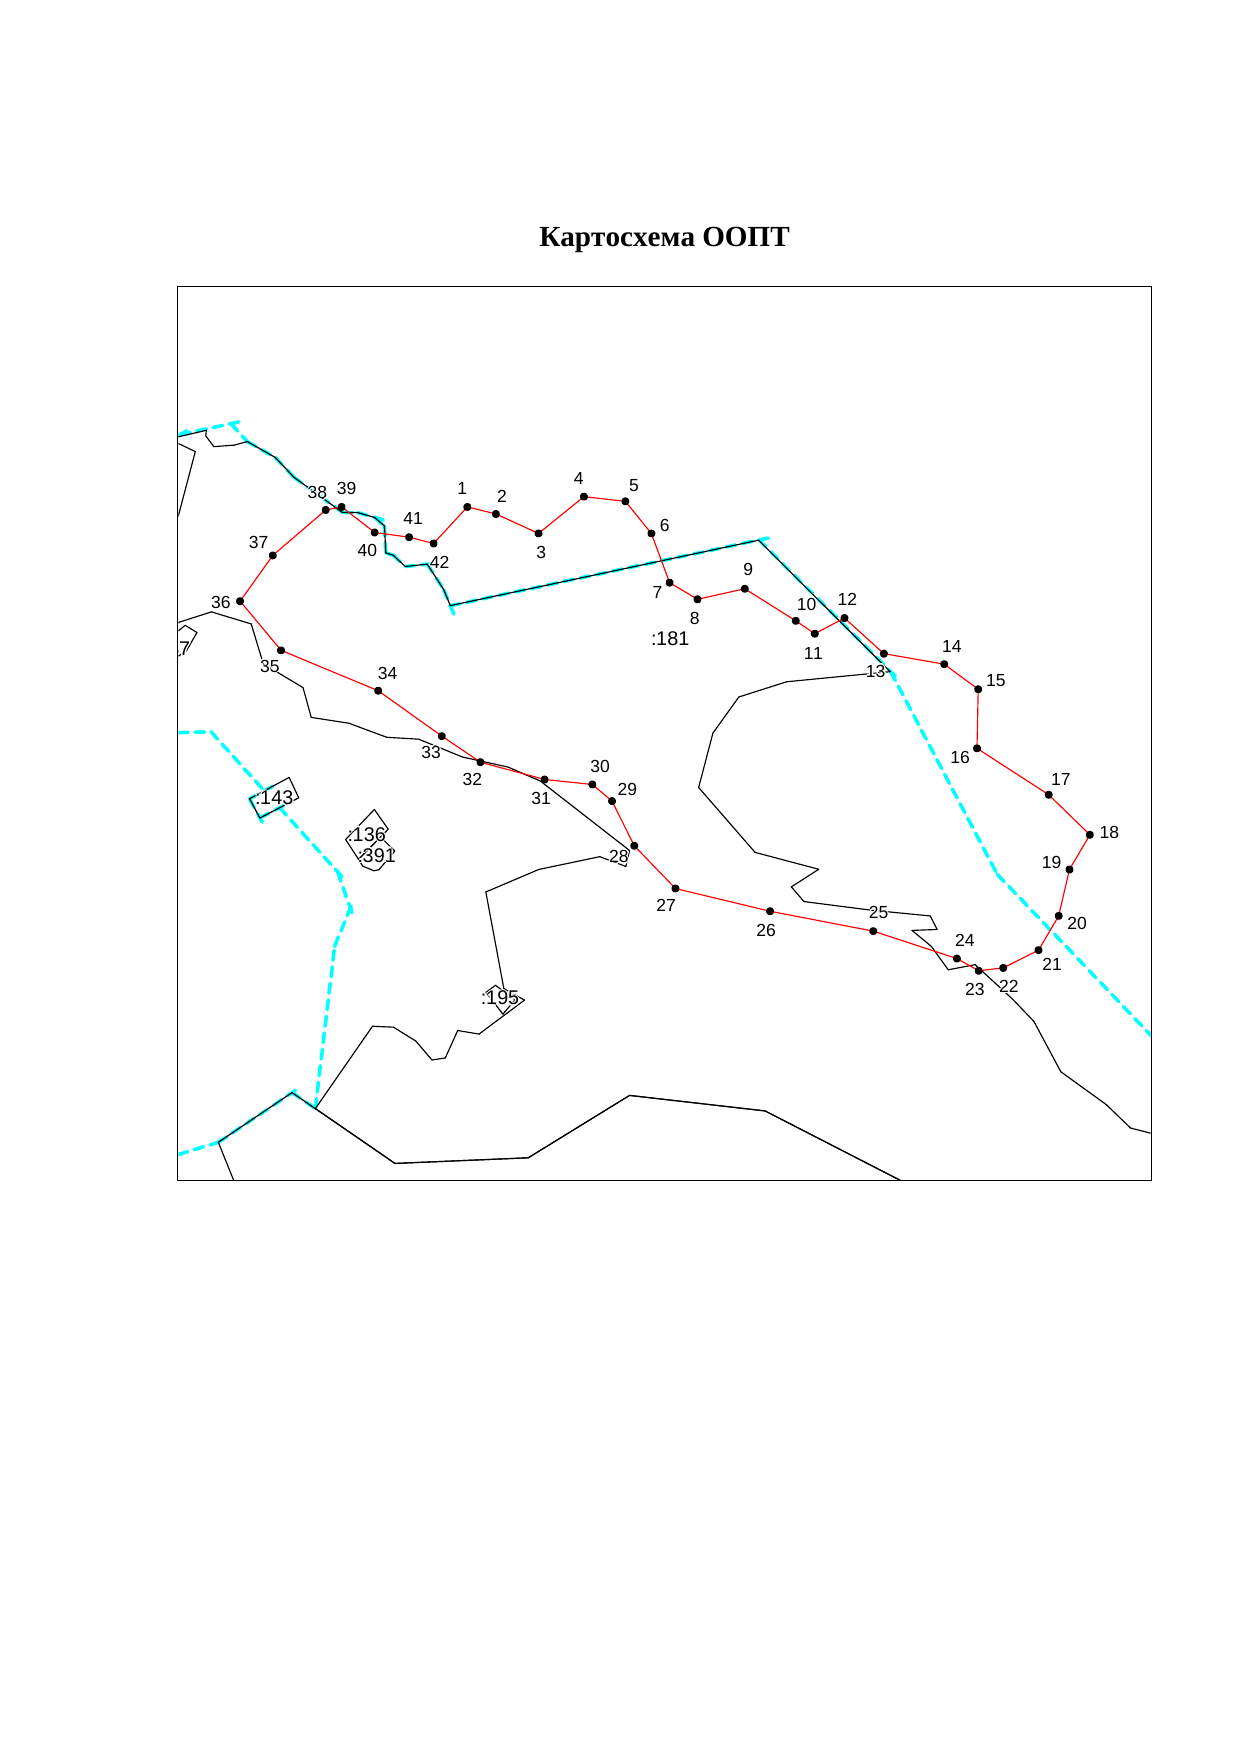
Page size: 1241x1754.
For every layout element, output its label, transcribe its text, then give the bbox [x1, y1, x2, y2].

text Картосхема ООПТ [177, 219, 1152, 252]
